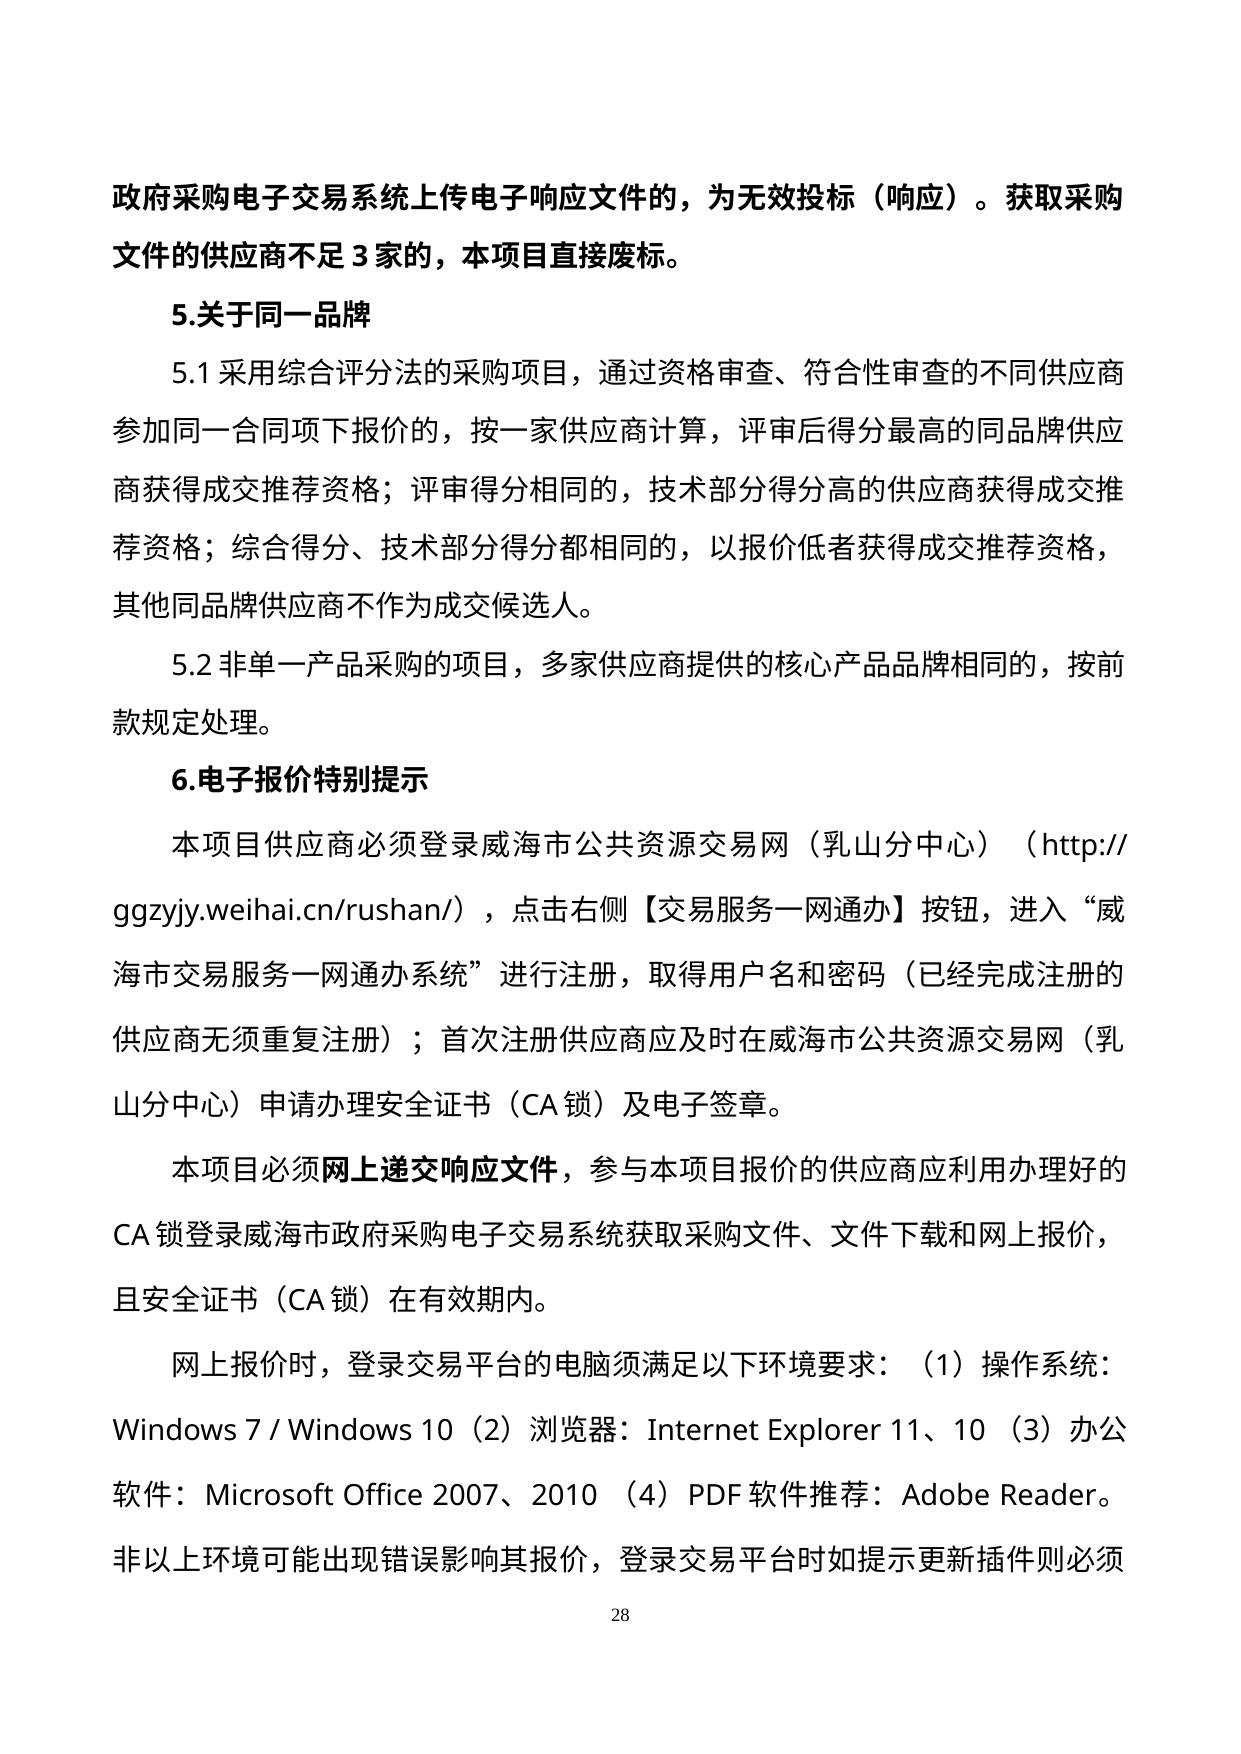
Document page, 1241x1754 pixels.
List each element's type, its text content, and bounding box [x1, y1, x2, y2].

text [112, 162, 1128, 278]
text 6.电子报价特别提示 [112, 745, 1128, 810]
text 本项目供应商必须登录威海市公共资源交易网（乳山分中心）（http://ggzyjy.weihai.cn/rushan/），点击右侧【交易服务一网通办】按钮，进入“威海市交易服务一网通办系统”进行注册，取得用户名和密码（已经完成注册的供应商无须重复注册）；首次注册供应商应及时在威海市公共资源交易网（乳山分中心）申请办理安全证书（CA锁）及电子签章。 [112, 810, 1128, 1135]
text 5.关于同一品牌 [112, 278, 1128, 337]
text 5.1采用综合评分法的采购项目，通过资格审查、符合性审查的不同供应商参加同一合同项下报价的，按一家供应商计算，评审后得分最高的同品牌供应商获得成交推荐资格；评审得分相同的，技术部分得分高的供应商获得成交推荐资格；综合得分、技术部分得分都相同的，以报价低者获得成交推荐资格，其他同品牌供应商不作为成交候选人。 [112, 337, 1128, 628]
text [112, 1330, 1128, 1590]
text 5.2非单一产品采购的项目，多家供应商提供的核心产品品牌相同的，按前款规定处理。 [112, 628, 1128, 745]
text 本项目必须网上递交响应文件，参与本项目报价的供应商应利用办理好的CA锁登录威海市政府采购电子交易系统获取采购文件、文件下载和网上报价，且安全证书（CA锁）在有效期内。 [112, 1135, 1128, 1330]
